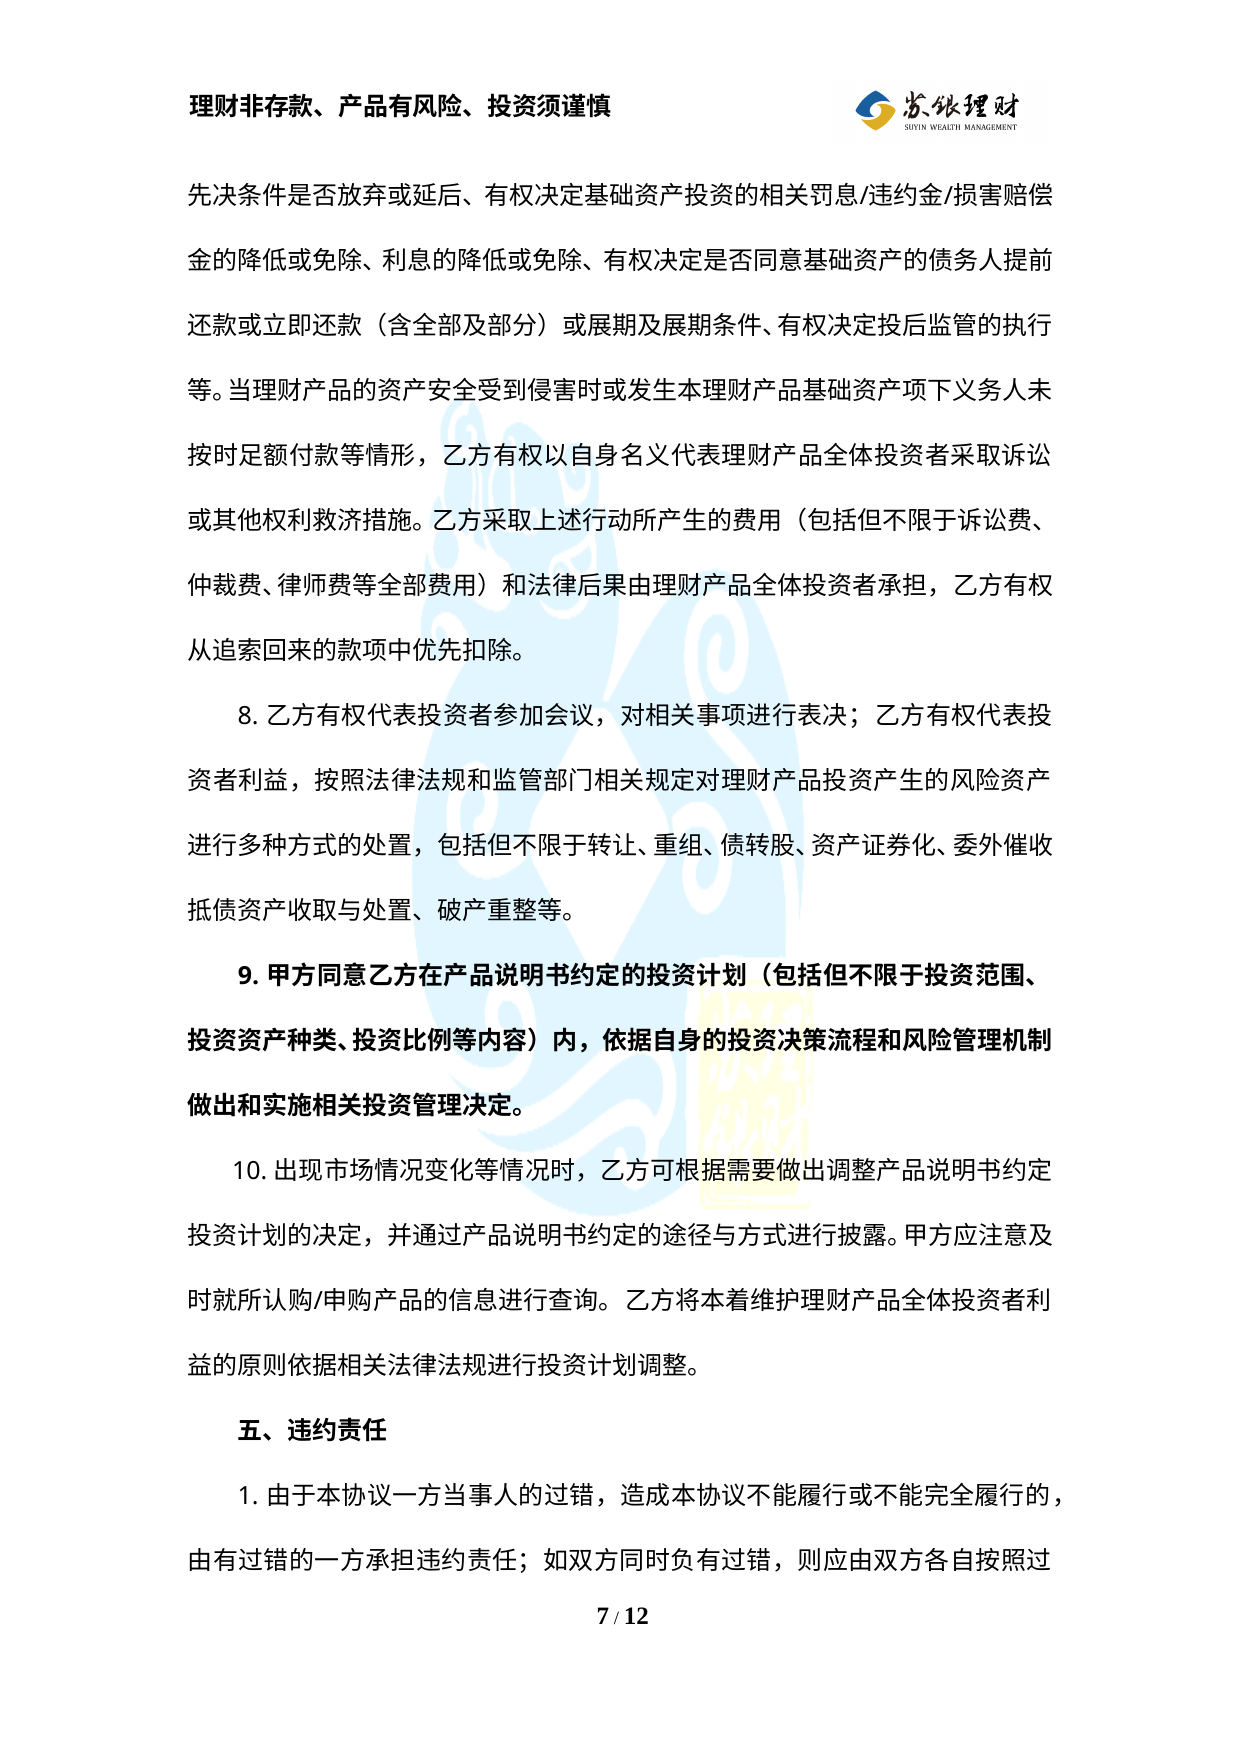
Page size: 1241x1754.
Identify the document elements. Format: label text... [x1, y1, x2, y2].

text 9. 甲方同意乙方在产品说明书约定的投资计划（包括但不限于投资范围、投资资产种类、投资比例等内容）内，依据自身的投资决策流程和风险管理机制做出和实施相关投资管理决定。 [187, 1006, 1053, 1201]
picture [831, 73, 1049, 143]
text 1. 由于本协议一方当事人的过错，造成本协议不能履行或不能完全履行的，由有过错的一方承担违约责任；如双方同时负有过错，则应由双方各自按照过错程度承担责任。 [187, 1526, 1053, 1591]
text 五、违约责任 [187, 1461, 1053, 1526]
text 10. 出现市场情况变化等情况时，乙方可根据需要做出调整产品说明书约定投资计划的决定，并通过产品说明书约定的途径与方式进行披露。甲方应注意及时就所认购/申购产品的信息进行查询。乙方将本着维护理财产品全体投资者利益的原则依据相关法律法规进行投资计划调整。 [187, 1201, 1053, 1461]
text 8. 乙方有权代表投资者参加会议，对相关事项进行表决；乙方有权代表投资者利益，按照法律法规和监管部门相关规定对理财产品投资产生的风险资产进行多种方式的处置，包括但不限于转让、重组、债转股、资产证券化、委外催收、抵债资产收取与处置、破产重整等。 [187, 746, 1053, 1006]
